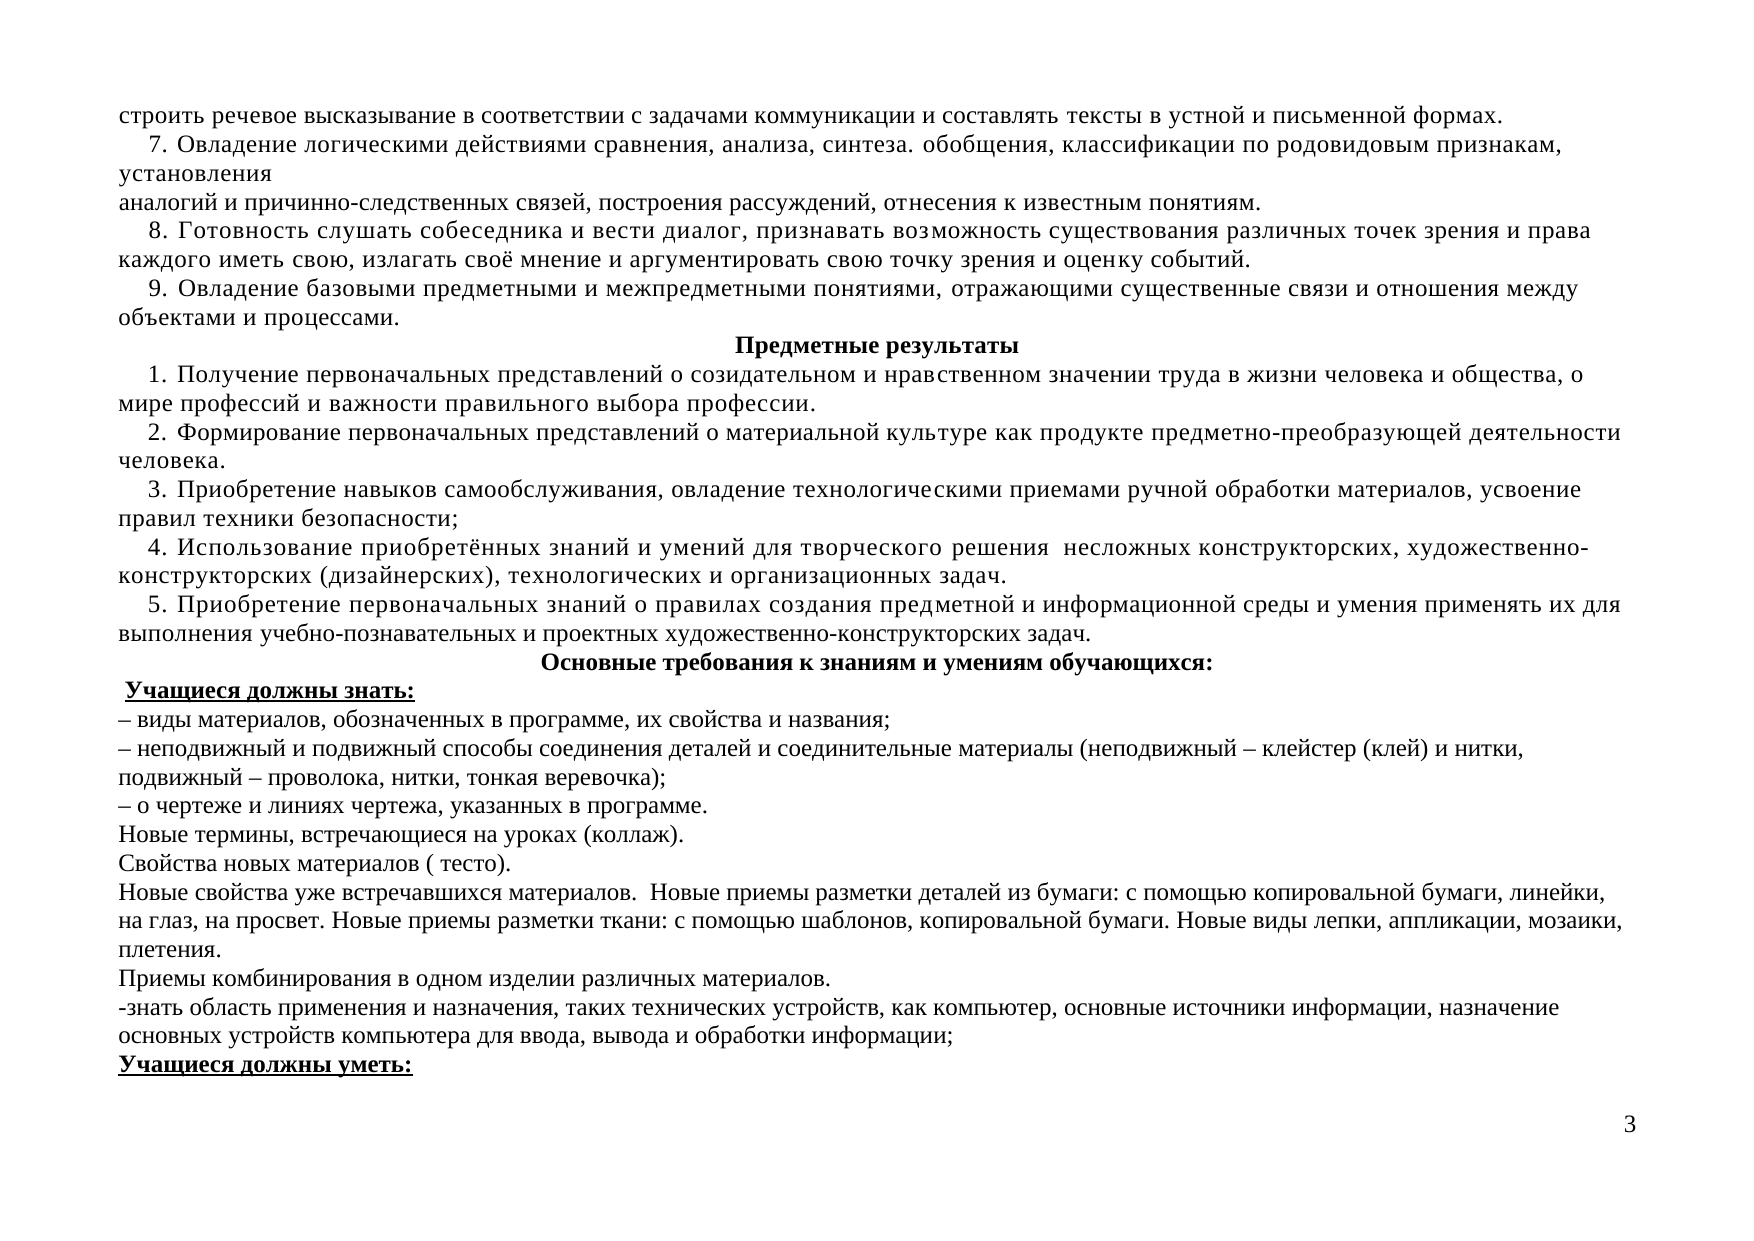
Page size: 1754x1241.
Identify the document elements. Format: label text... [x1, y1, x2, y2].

list Использование приобретённых знаний и умений для творческого решения несложных конструкторских, художественно-конструкторских (дизайнерских), технологических и организационных задач. [118, 532, 1636, 589]
text Учащиеся должны уметь: [118, 1049, 1636, 1078]
text Новые термины, встречающиеся на уроках (коллаж). [118, 819, 1636, 848]
list Приобретение первоначальных знаний о правилах создания предметной и информационной среды и умения применять их для выполнения учебно-познавательных и проектных художественно-конструкторских задач. [118, 589, 1636, 647]
text Свойства новых материалов ( тесто). [118, 848, 1636, 877]
text Новые свойства уже встречавшихся материалов. Новые приемы разметки деталей из бумаги: с помощью копировальной бумаги, линейки, на глаз, на просвет. Новые приемы разметки ткани: с помощью шаблонов, копировальной бумаги. Новые виды лепки, аппликации, мозаики, плетения. [118, 877, 1636, 963]
text – виды материалов, обозначенных в программе, их свойства и названия; [118, 704, 1636, 733]
text -знать область применения и назначения, таких технических устройств, как компьютер, основные источники информации, назначение основных устройств компьютера для ввода, вывода и обработки информации; [118, 992, 1636, 1049]
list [119, 100, 1636, 129]
text Предметные результаты [118, 330, 1636, 359]
list Овладение логическими действиями сравнения, анализа, синтеза. обобщения, классификации по родовидовым признакам, установления аналогий и причинно-следственных связей, построения рассуждений, отнесения к известным понятиям. [119, 129, 1636, 215]
list Формирование первоначальных представлений о материальной культуре как продукте предметно-преобразующей деятельности человека. [118, 417, 1636, 474]
list Готовность слушать собеседника и вести диалог, признавать возможность существования различных точек зрения и права каждого иметь свою, излагать своё мнение и аргументировать свою точку зрения и оценку событий. [118, 215, 1636, 273]
text – неподвижный и подвижный способы соединения деталей и соединительные материалы (неподвижный – клейстер (клей) и нитки, подвижный – проволока, нитки, тонкая веревочка); [118, 733, 1636, 790]
list Овладение базовыми предметными и межпредметными понятиями, отражающими существенные связи и отношения между объектами и процессами. [118, 273, 1636, 330]
text – о чертеже и линиях чертежа, указанных в программе. [118, 790, 1636, 819]
list Получение первоначальных представлений о созидательном и нравственном значении труда в жизни человека и общества, о мире профессий и важности правильного выбора профессии. [118, 359, 1636, 417]
text Приемы комбинирования в одном изделии различных материалов. [118, 963, 1636, 992]
list Приобретение навыков самообслуживания, овладение технологическими приемами ручной обработки материалов, усвоение правил техники безопасности; [118, 474, 1636, 532]
text Основные требования к знаниям и умениям обучающихся: [118, 647, 1636, 675]
text Учащиеся должны знать: [118, 675, 1636, 704]
